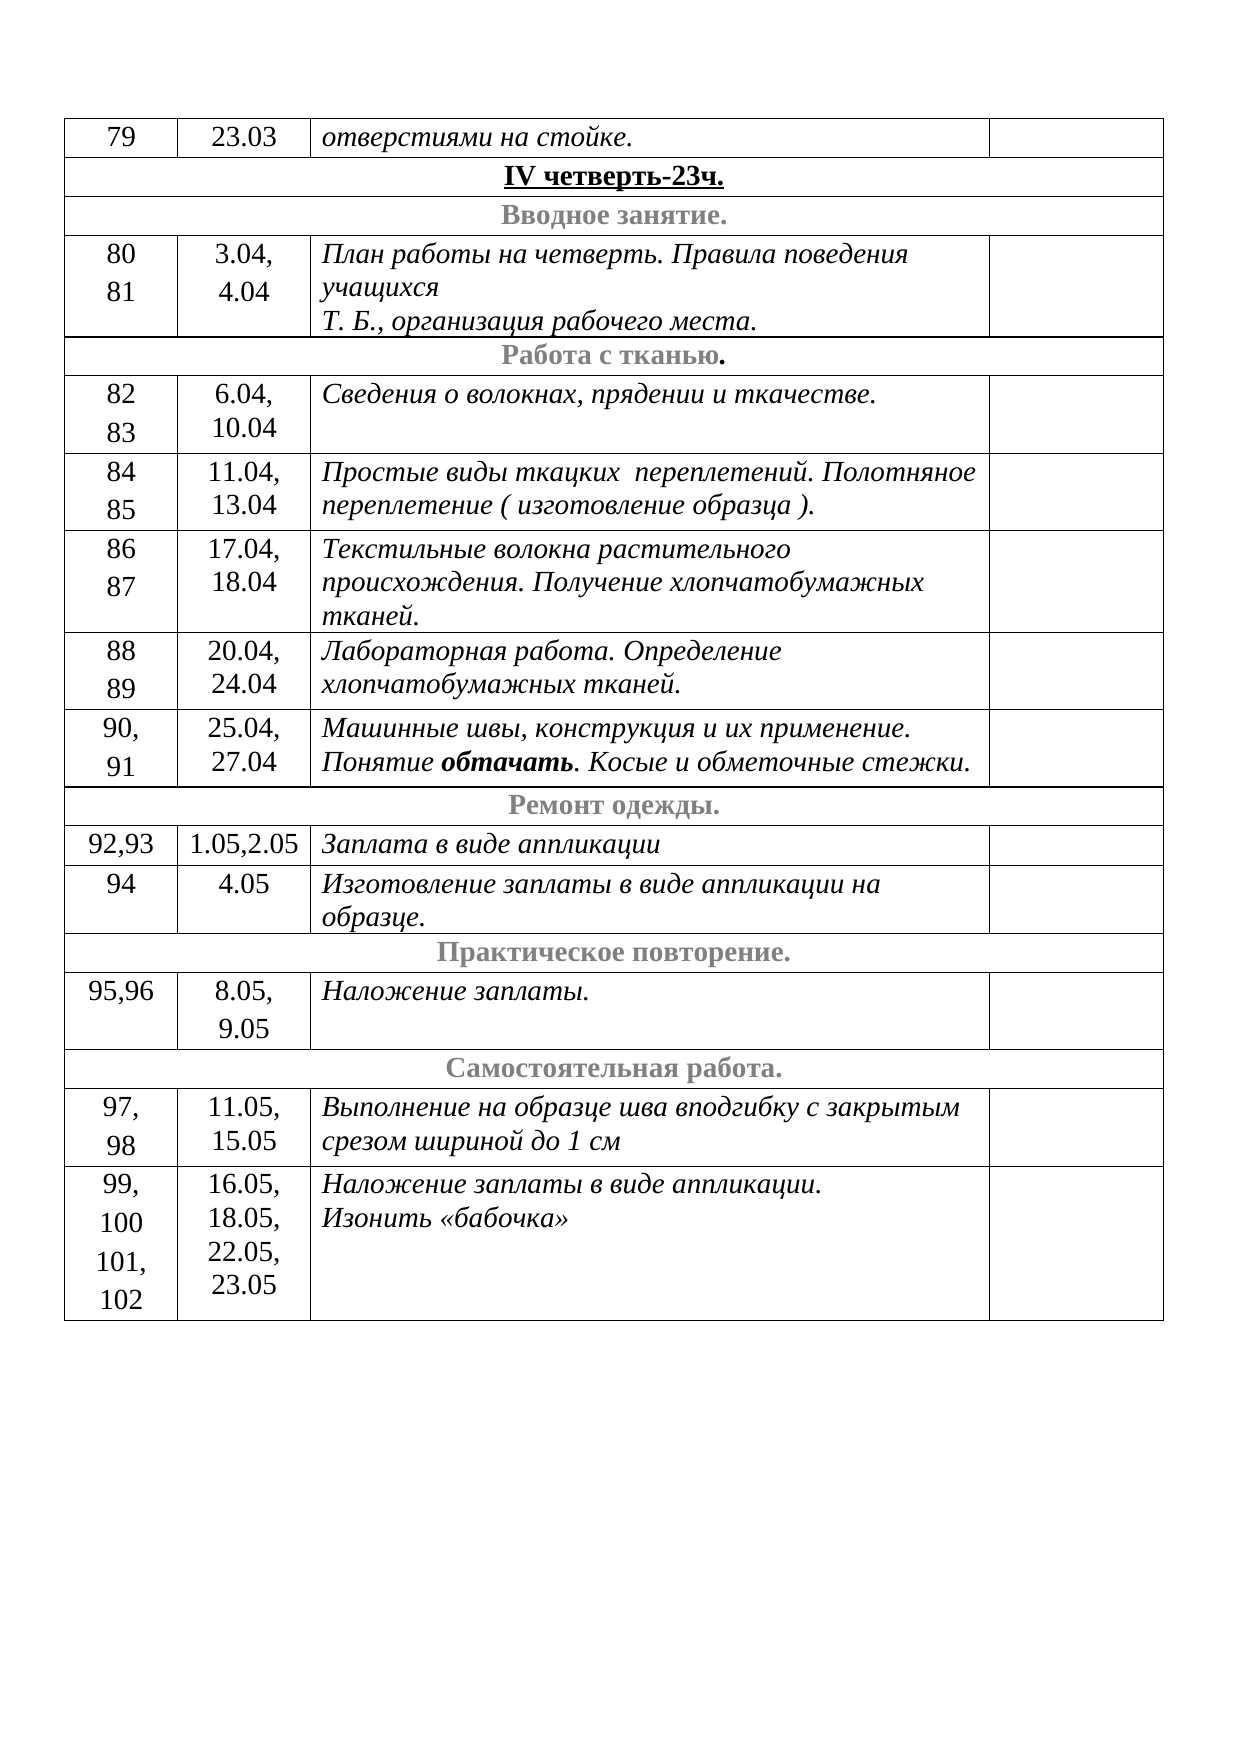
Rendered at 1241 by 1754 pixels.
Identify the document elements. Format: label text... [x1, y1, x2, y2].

table_cell Лабораторная работа. Определение хлопчатобумажных тканей. [311, 633, 989, 709]
table_cell Самостоятельная работа. [65, 1050, 1163, 1088]
table_cell Ремонт одежды. [65, 788, 1163, 825]
table_cell 6.04, 10.04 [178, 376, 310, 453]
table_cell 88 89 [65, 633, 177, 709]
table_cell 80 81 [65, 236, 177, 336]
table_cell 97, 98 [65, 1089, 177, 1166]
table_cell 84 85 [65, 454, 177, 530]
table_cell 25.04, 27.04 [178, 710, 310, 786]
table_cell Практическое повторение. [65, 934, 1163, 972]
table_cell [990, 376, 1163, 453]
table_cell Выполнение на образце шва вподгибку с закрытым срезом шириной до [311, 1089, 989, 1166]
table_cell 86 87 [65, 531, 177, 632]
table_cell 11.05, 15.05 [178, 1089, 310, 1166]
table_cell 21.03, 23.03 [178, 119, 310, 157]
table_cell 11.04, 13.04 [178, 454, 310, 530]
table_cell [990, 1089, 1163, 1166]
table_cell Изготовление заплаты в виде аппликации на образце. [311, 866, 989, 933]
table_cell [990, 826, 1163, 865]
table_cell [990, 1167, 1163, 1320]
table_cell Наложение заплаты в виде аппликации. Изонить «бабочка» [311, 1167, 989, 1320]
table_cell 17.04, 18.04 [178, 531, 310, 632]
table_cell IV четверть-23ч. [65, 158, 1163, 196]
table_cell Вводное занятие. [65, 197, 1163, 235]
table_cell 82 83 [65, 376, 177, 453]
table_cell 90, 91 [65, 710, 177, 786]
table_cell [990, 531, 1163, 632]
table_cell 8.05, 9.05 [178, 973, 310, 1049]
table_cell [311, 119, 989, 157]
table_cell 94 [65, 866, 177, 933]
table_cell [990, 119, 1163, 157]
table_cell 3.04, 4.04 [178, 236, 310, 336]
table_cell Машинные швы, конструкция и их применение. Понятие обтачать. Косые и обметочные стежки. [311, 710, 989, 786]
table_cell 1.05,2.05 [178, 826, 310, 865]
table_cell [990, 973, 1163, 1049]
table_cell План работы на четверть. Правила поведения учащихся Т. Б., организация рабочего места. [311, 236, 989, 336]
table_cell 20.04, 24.04 [178, 633, 310, 709]
table_cell 78 79 [65, 119, 177, 157]
table_cell 4.05 [178, 866, 310, 933]
table_cell Работа с тканью. [65, 338, 1163, 375]
table_cell [990, 633, 1163, 709]
table_cell [990, 866, 1163, 933]
table_cell Сведения о волокнах, прядении и ткачестве. [311, 376, 989, 453]
table_cell Заплата в виде аппликации [311, 826, 989, 865]
table_cell [990, 710, 1163, 786]
table_cell [990, 236, 1163, 336]
table_cell Простые виды ткацких переплетений. Полотняное переплетение ( изготовление образца ). [311, 454, 989, 530]
table_cell 92,93 [65, 826, 177, 865]
table_cell 16.05, 18.05, 22.05, 23.05 [178, 1167, 310, 1320]
table_cell 99, 100 101, 102 [65, 1167, 177, 1320]
table_cell 95,96 [65, 973, 177, 1049]
table_cell Текстильные волокна растительного происхождения. Получение хлопчатобумажных тканей. [311, 531, 989, 632]
table_cell [990, 454, 1163, 530]
table_cell Наложение заплаты. [311, 973, 989, 1049]
